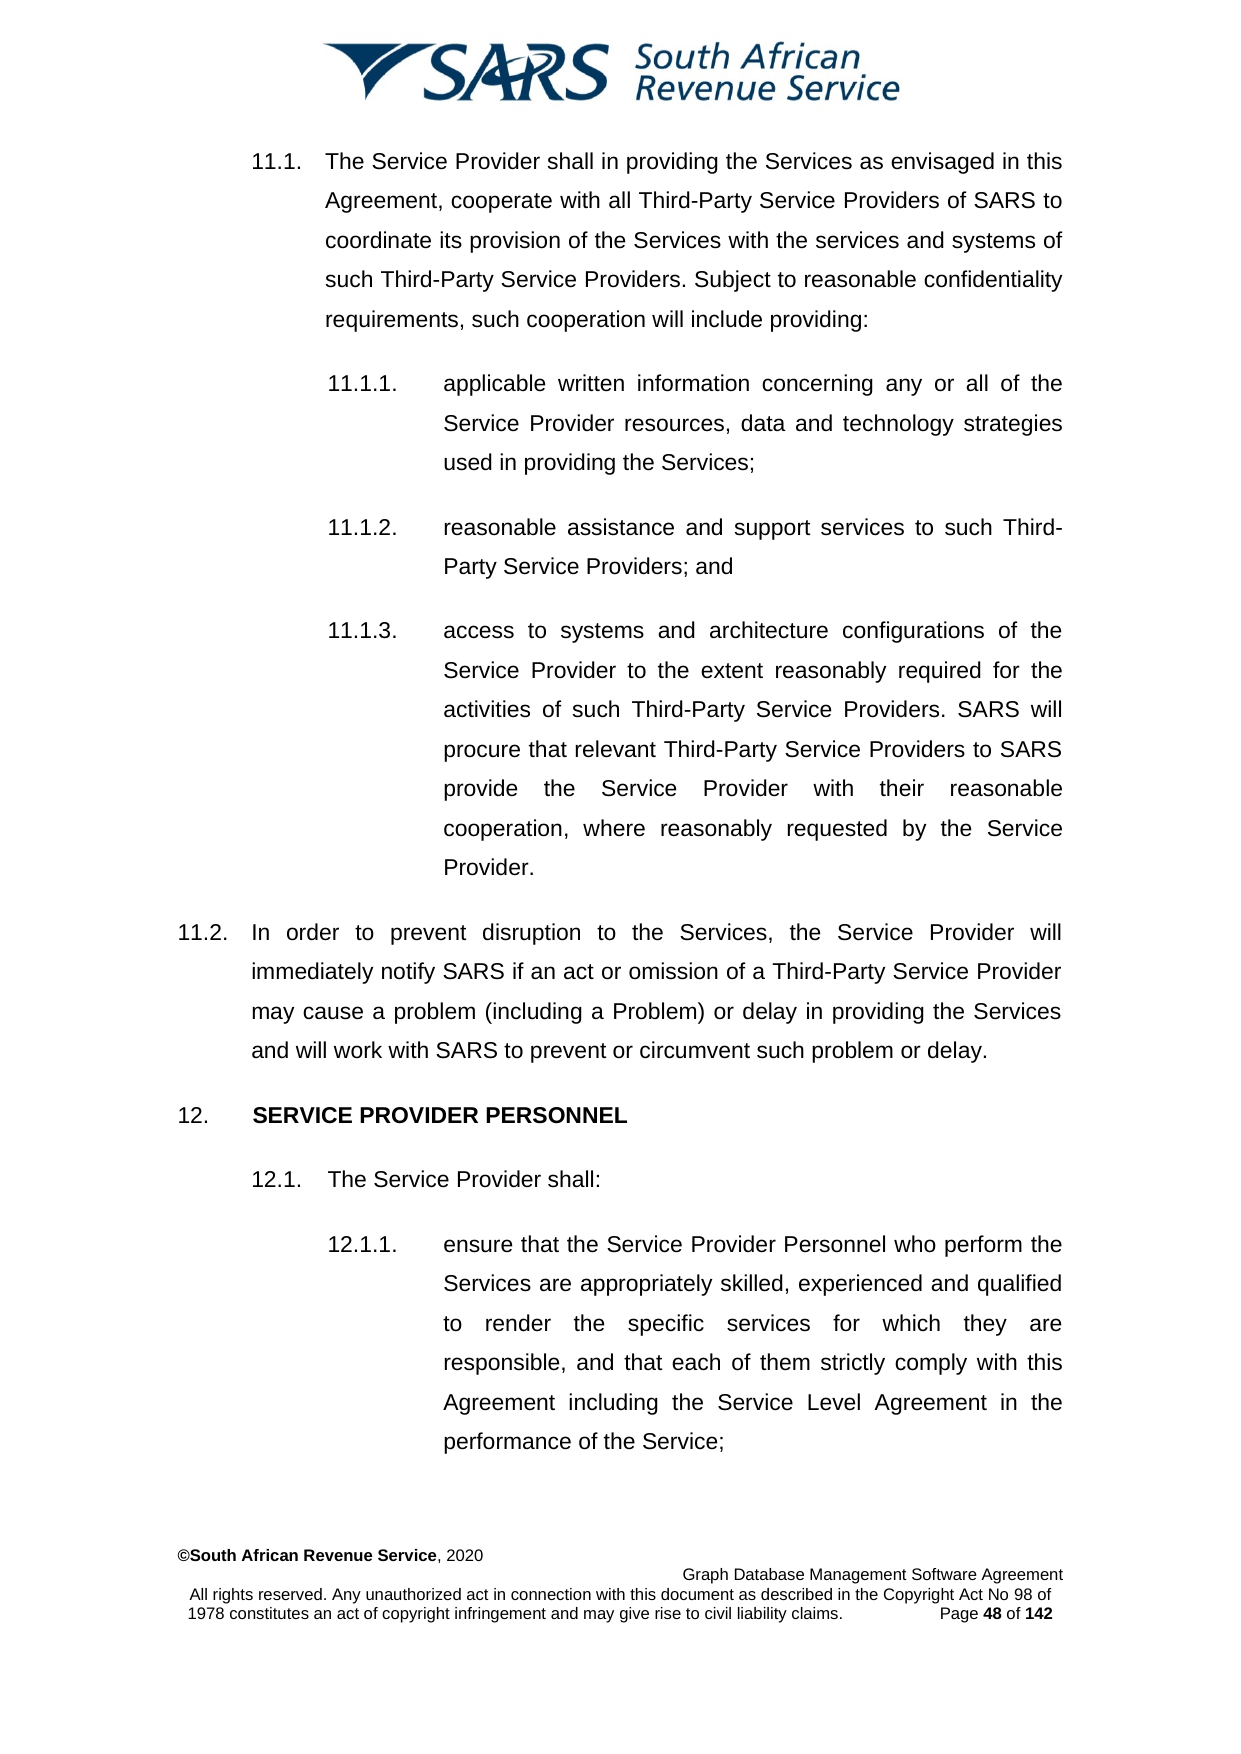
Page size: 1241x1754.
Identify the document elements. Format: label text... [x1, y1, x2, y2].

list SERVICE PROVIDER PERSONNEL [177, 1102, 1063, 1128]
list In order to prevent disruption to the Services, the Service Provider will immediately notify SARS if an act or omission of a Third-Party Service Provider may cause a problem (including a Problem) or delay in providing the Services and will work with SARS to prevent or circumvent such problem or delay. [177, 919, 1063, 1064]
list The Service Provider shall in providing the Services as envisaged in this Agreement, cooperate with all Third-Party Service Providers of SARS to coordinate its provision of the Services with the services and systems of such Third-Party Service Providers. Subject to reasonable confidentiality requirements, such cooperation will include providing: [251, 148, 1063, 332]
list ensure that the Service Provider Personnel who perform the Services are appropriately skilled, experienced and qualified to render the specific services for which they are responsible, and that each of them strictly comply with this Agreement including the Service Level Agreement in the performance of the Service; [327, 1231, 1063, 1454]
list reasonable assistance and support services to such Third-Party Service Providers; and [327, 513, 1063, 579]
list access to systems and architecture configurations of the Service Provider to the extent reasonably required for the activities of such Third-Party Service Providers. SARS will procure that relevant Third-Party Service Providers to SARS provide the Service Provider with their reasonable cooperation, where reasonably requested by the Service Provider. [327, 617, 1063, 881]
picture [281, 12, 945, 147]
list The Service Provider shall: [251, 1166, 1063, 1193]
list applicable written information concerning any or all of the Service Provider resources, data and technology strategies used in providing the Services; [327, 370, 1063, 475]
